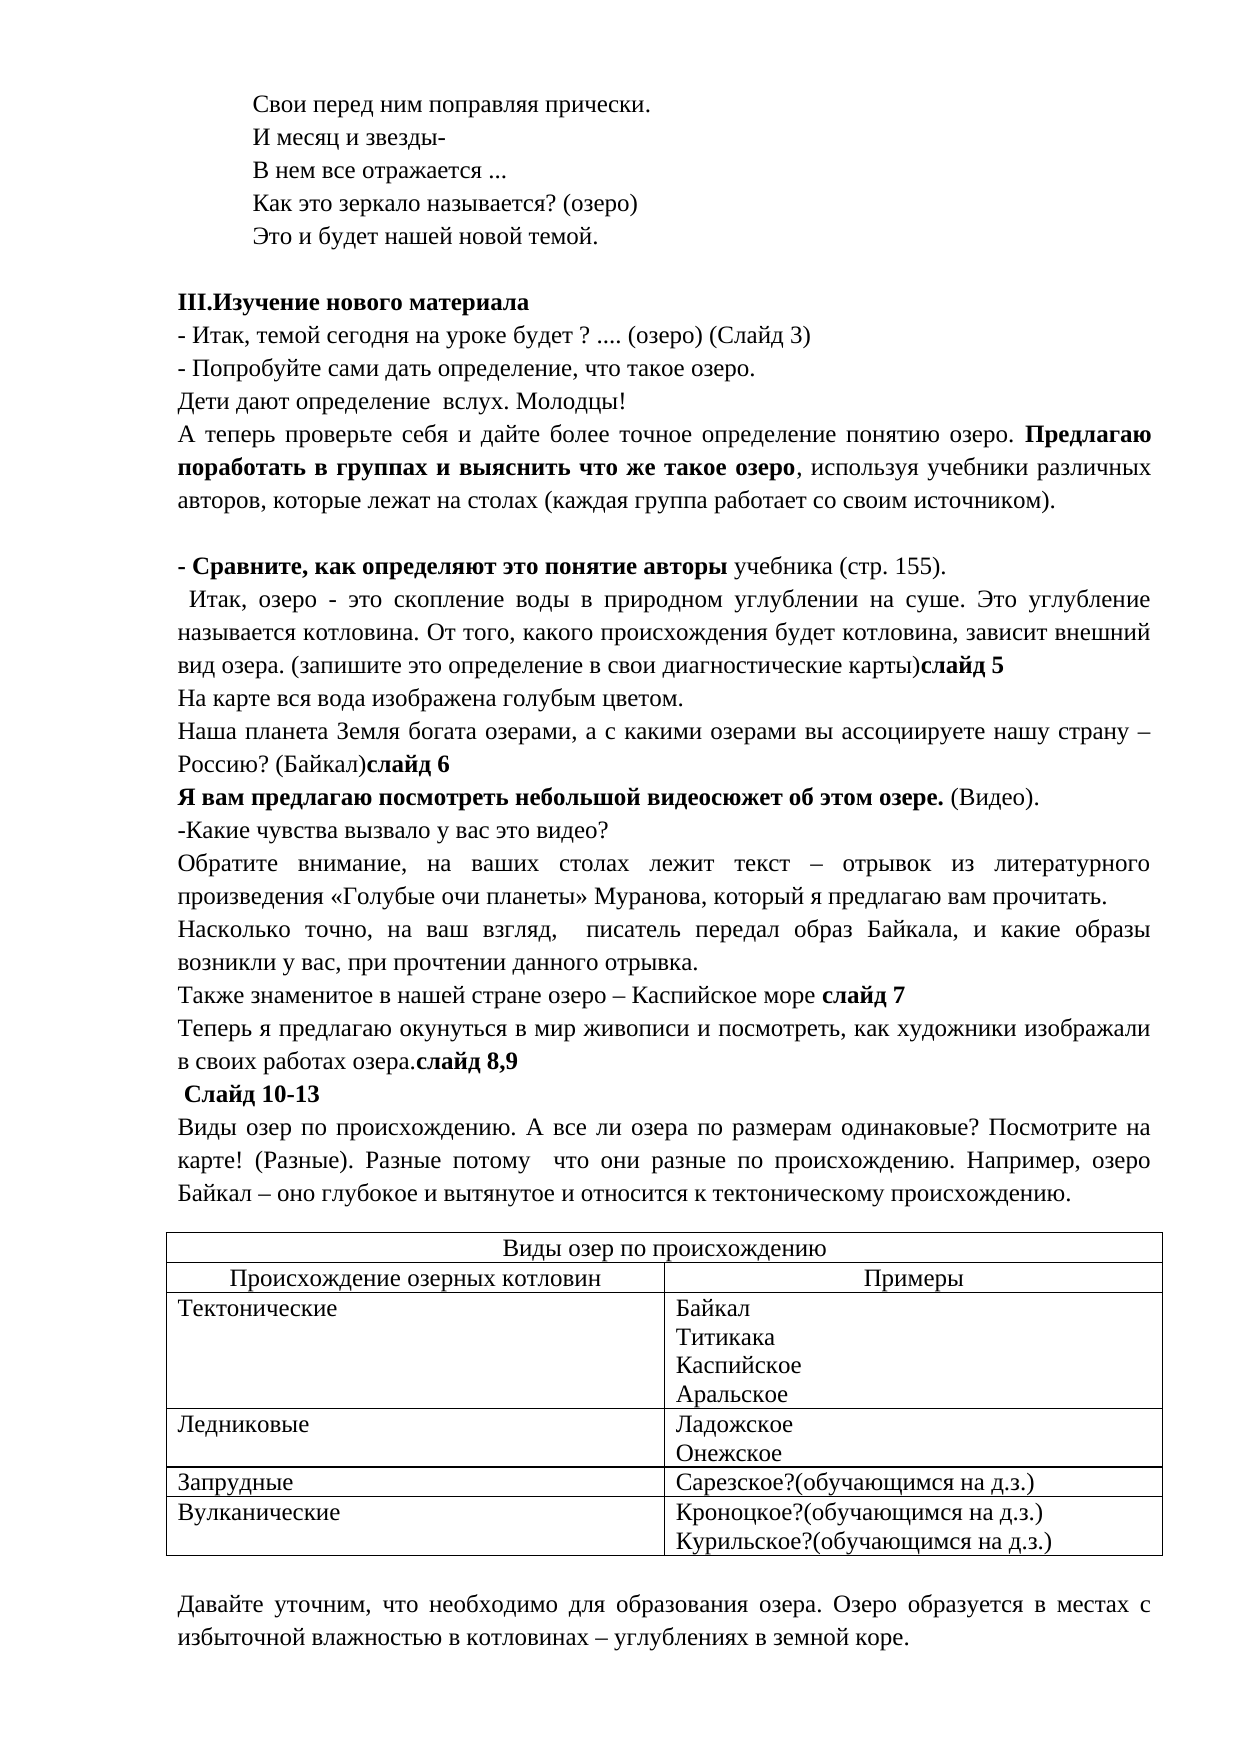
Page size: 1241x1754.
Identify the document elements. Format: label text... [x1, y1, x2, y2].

list Слайд 10-13 [177, 1079, 1152, 1108]
table_cell Вулканические [167, 1497, 664, 1555]
table_cell Кроноцкое?(обучающимся на д.з.) Курильское?(обучающимся на д.з.) [665, 1497, 1162, 1555]
list Насколько точно, на ваш взгляд, писатель передал образ Байкала, и какие образы возникли у вас, при прочтении данного отрывка. [177, 914, 1152, 976]
table_cell Ледниковые [167, 1409, 664, 1466]
list - Итак, темой сегодня на уроке будет ? .... (озеро) (Слайд 3) [177, 320, 1152, 348]
table_cell Происхождение озерных котловин [167, 1263, 664, 1292]
list На карте вся вода изображена голубым цветом. [177, 683, 1152, 712]
table_header Виды озер по происхождению [167, 1233, 1162, 1262]
list Обратите внимание, на ваших столах лежит текст – отрывок из литературного произведения «Голубые очи планеты» Муранова, который я предлагаю вам прочитать. [177, 848, 1152, 910]
table_cell Примеры [665, 1263, 1162, 1292]
list Теперь я предлагаю окунуться в мир живописи и посмотреть, как художники изображали в своих работах озера.слайд 8,9 [177, 1013, 1152, 1075]
list Это и будет нашей новой темой. [252, 221, 1152, 249]
list В нем все отражается ... [252, 155, 1152, 183]
list - Попробуйте сами дать определение, что такое озеро. [177, 353, 1152, 382]
table_cell Сарезское?(обучающимся на д.з.) [665, 1468, 1162, 1496]
list Я вам предлагаю посмотреть небольшой видеосюжет об этом озере. (Видео). [177, 782, 1152, 811]
list -Какие чувства вызвало у вас это видео? [177, 815, 1152, 844]
list А теперь проверьте себя и дайте более точное определение понятию озеро. Предлагаю поработать в группах и выяснить что же такое озеро, используя учебники различных авторов, которые лежат на столах (каждая группа работает со своим источником). [177, 419, 1152, 514]
list Дети дают определение вслух. Молодцы! [177, 386, 1152, 414]
list - Сравните, как определяют это понятие авторы учебника (стр. 155). [177, 551, 1152, 580]
list Свои перед ним поправляя прически. [252, 89, 1152, 117]
list Давайте уточним, что необходимо для образования озера. Озеро образуется в местах с избыточной влажностью в котловинах – углублениях в земной коре. [177, 1589, 1152, 1651]
list Виды озер по происхождению. А все ли озера по размерам одинаковые? Посмотрите на карте! (Разные). Разные потому что они разные по происхождению. Например, озеро Байкал – оно глубокое и вытянутое и относится к тектоническому происхождению. [177, 1112, 1152, 1207]
list Как это зеркало называется? (озеро) [252, 188, 1152, 216]
table_cell Ладожское Онежское [665, 1409, 1162, 1466]
table_cell Байкал Титикака Каспийское Аральское [665, 1293, 1162, 1408]
list Итак, озеро - это скопление воды в природном углублении на суше. Это углубление называется котловина. От того, какого происхождения будет котловина, зависит внешний вид озера. (запишите это определение в свои диагностические карты)слайд 5 [177, 584, 1152, 679]
list И месяц и звезды- [252, 122, 1152, 150]
list Также знаменитое в нашей стране озеро – Каспийское море слайд 7 [177, 980, 1152, 1009]
table_cell Запрудные [167, 1468, 664, 1496]
table_cell Тектонические [167, 1293, 664, 1408]
list III.Изучение нового материала [177, 287, 1152, 316]
list Наша планета Земля богата озерами, а с какими озерами вы ассоциируете нашу страну – Россию? (Байкал)слайд 6 [177, 716, 1152, 778]
